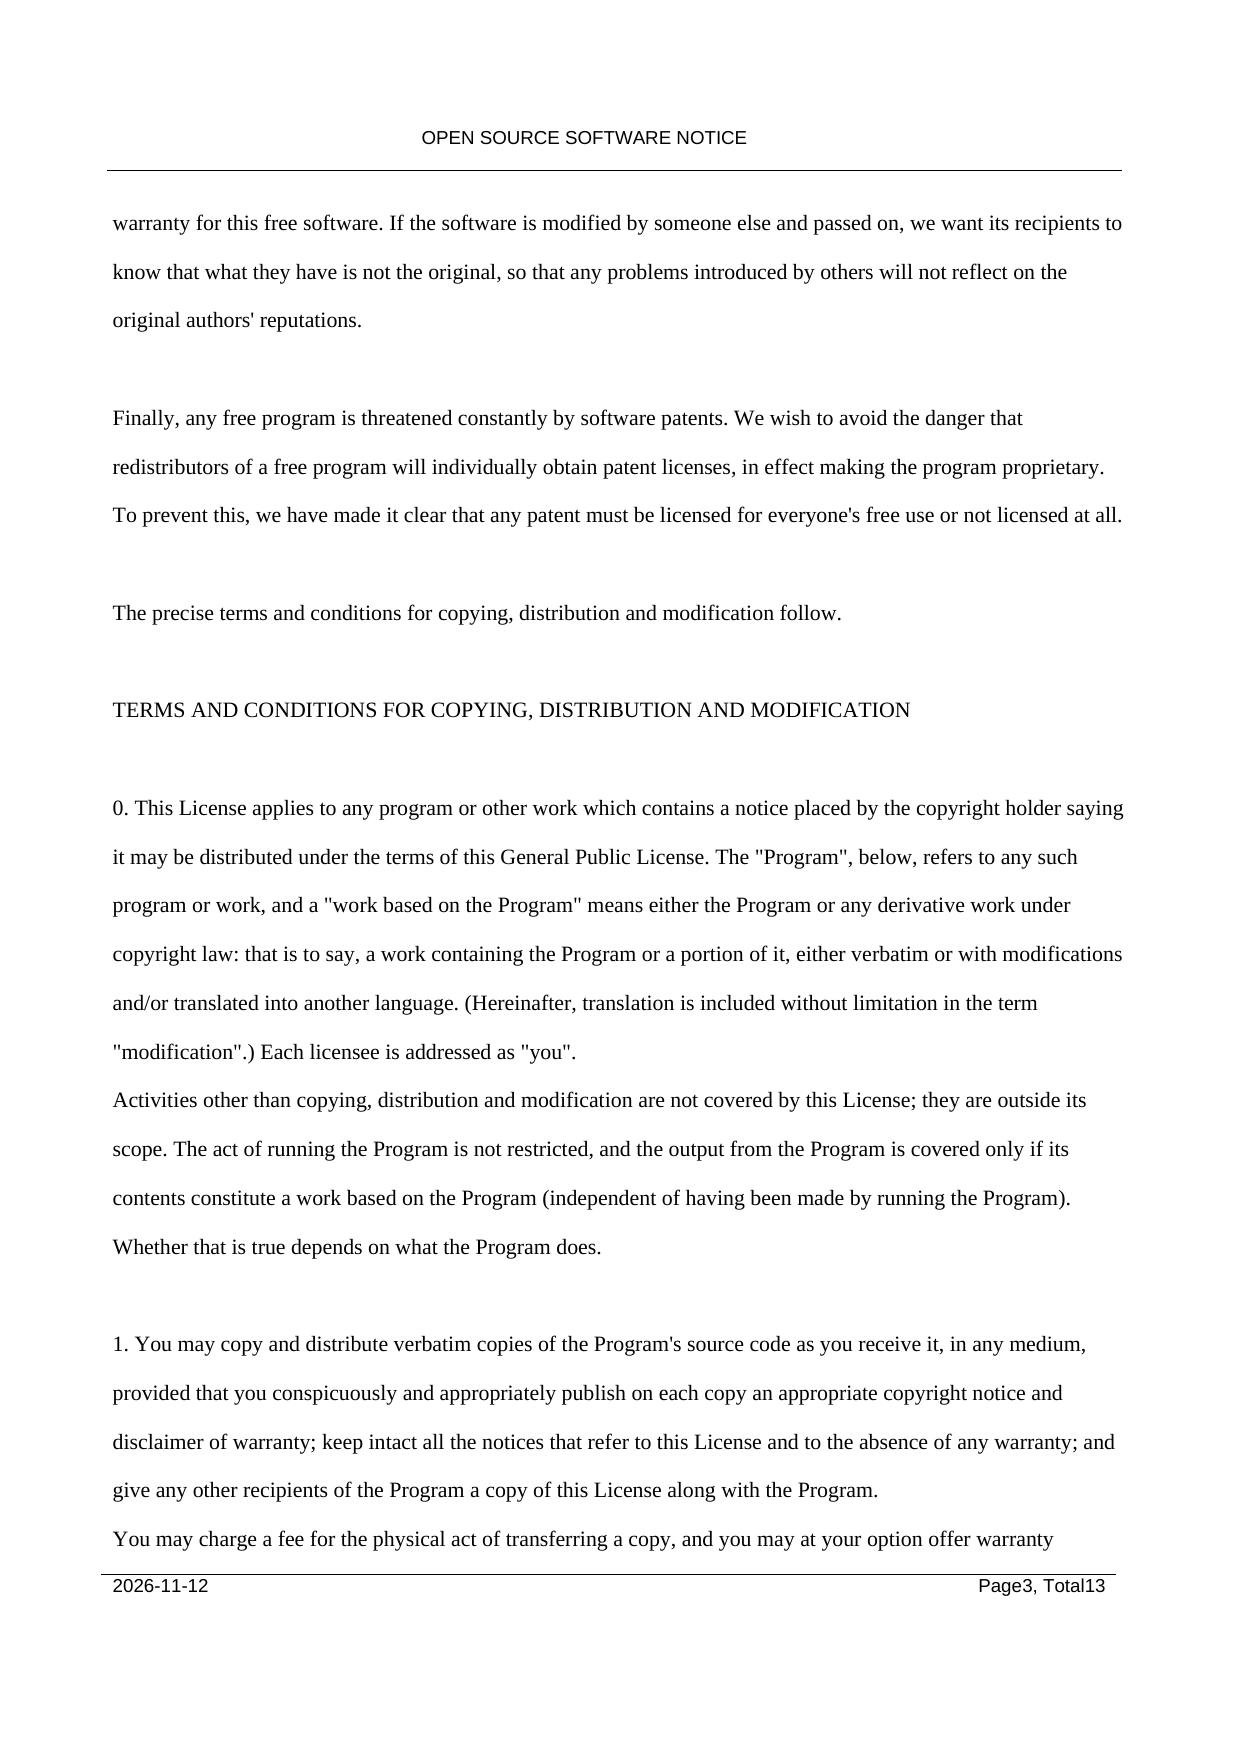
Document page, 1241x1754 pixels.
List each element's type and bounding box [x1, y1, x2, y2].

text [112, 206, 1128, 1555]
